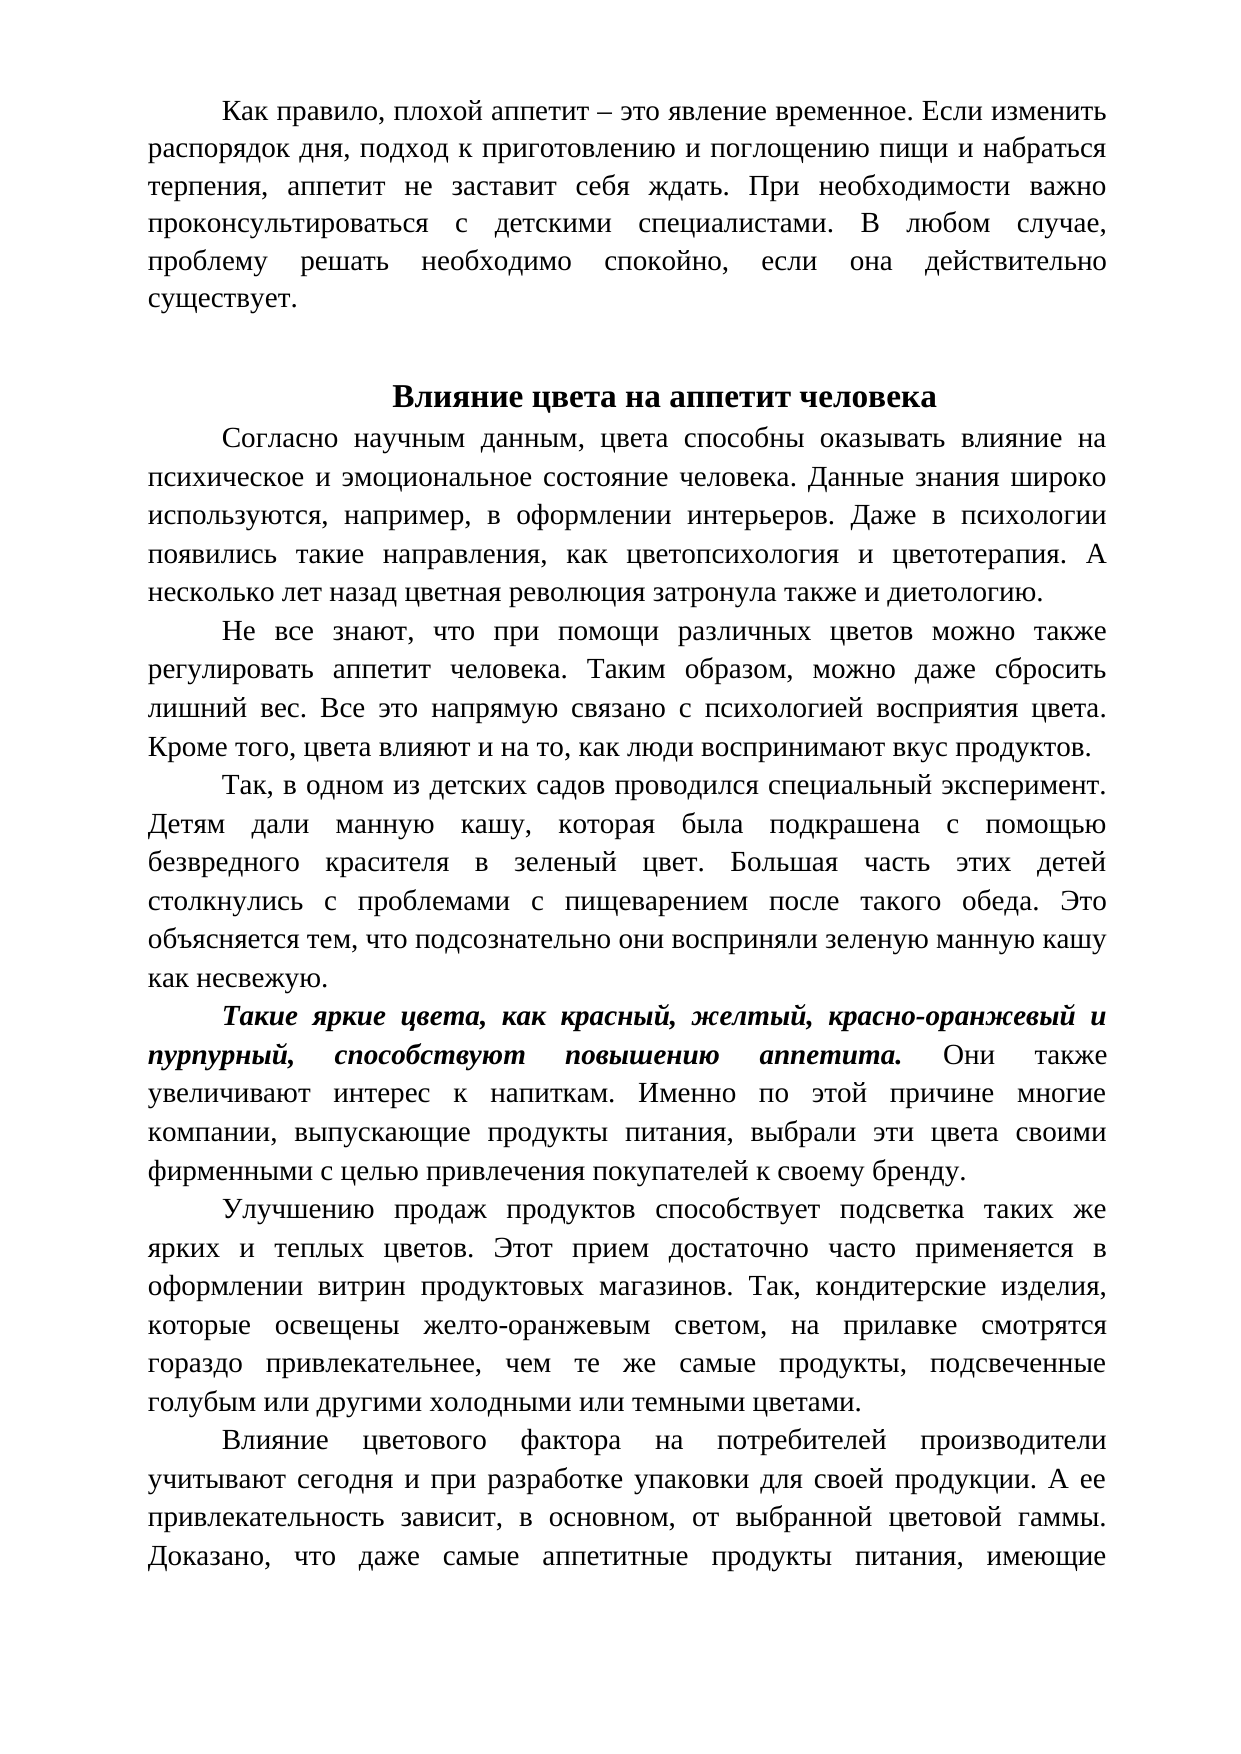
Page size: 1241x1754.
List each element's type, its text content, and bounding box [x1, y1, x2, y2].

text Улучшению продаж продуктов способствует подсветка таких же ярких и теплых цветов. Этот прием достаточно часто применяется в оформлении витрин продуктовых магазинов. Так, кондитерские изделия, которые освещены желто-оранжевым светом, на прилавке смотрятся гораздо привлекательнее, чем те же самые продукты, подсвеченные голубым или другими холодными или темными цветами. [148, 1191, 1107, 1417]
text Такие яркие цвета, как красный, желтый, красно-оранжевый и пурпурный, способствуют повышению аппетита. Они также увеличивают интерес к напиткам. Именно по этой причине многие компании, выпускающие продукты питания, выбрали эти цвета своими фирменными с целью привлечения покупателей к своему бренду. [148, 998, 1107, 1186]
text Согласно научным данным, цвета способны оказывать влияние на психическое и эмоциональное состояние человека. Данные знания широко используются, например, в оформлении интерьеров. Даже в психологии появились такие направления, как цветопсихология и цветотерапия. А несколько лет назад цветная революция затронула также и диетологию. [148, 420, 1107, 608]
subtitle Влияние цвета на аппетит человека [148, 376, 1107, 415]
text Как правило, плохой аппетит – это явление временное. Если изменить распорядок дня, подход к приготовлению и поглощению пищи и набраться терпения, аппетит не заставит себя ждать. При необходимости важно проконсультироваться с детскими специалистами. В любом случае, проблему решать необходимо спокойно, если она действительно существует. [148, 89, 1107, 314]
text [148, 1422, 1107, 1572]
text Так, в одном из детских садов проводился специальный эксперимент. Детям дали манную кашу, которая была подкрашена с помощью безвредного красителя в зеленый цвет. Большая часть этих детей столкнулись с проблемами с пищеварением после такого обеда. Это объясняется тем, что подсознательно они восприняли зеленую манную кашу как несвежую. [148, 767, 1107, 993]
text Не все знают, что при помощи различных цветов можно также регулировать аппетит человека. Таким образом, можно даже сбросить лишний вес. Все это напрямую связано с психологией восприятия цвета. Кроме того, цвета влияют и на то, как люди воспринимают вкус продуктов. [148, 613, 1107, 762]
